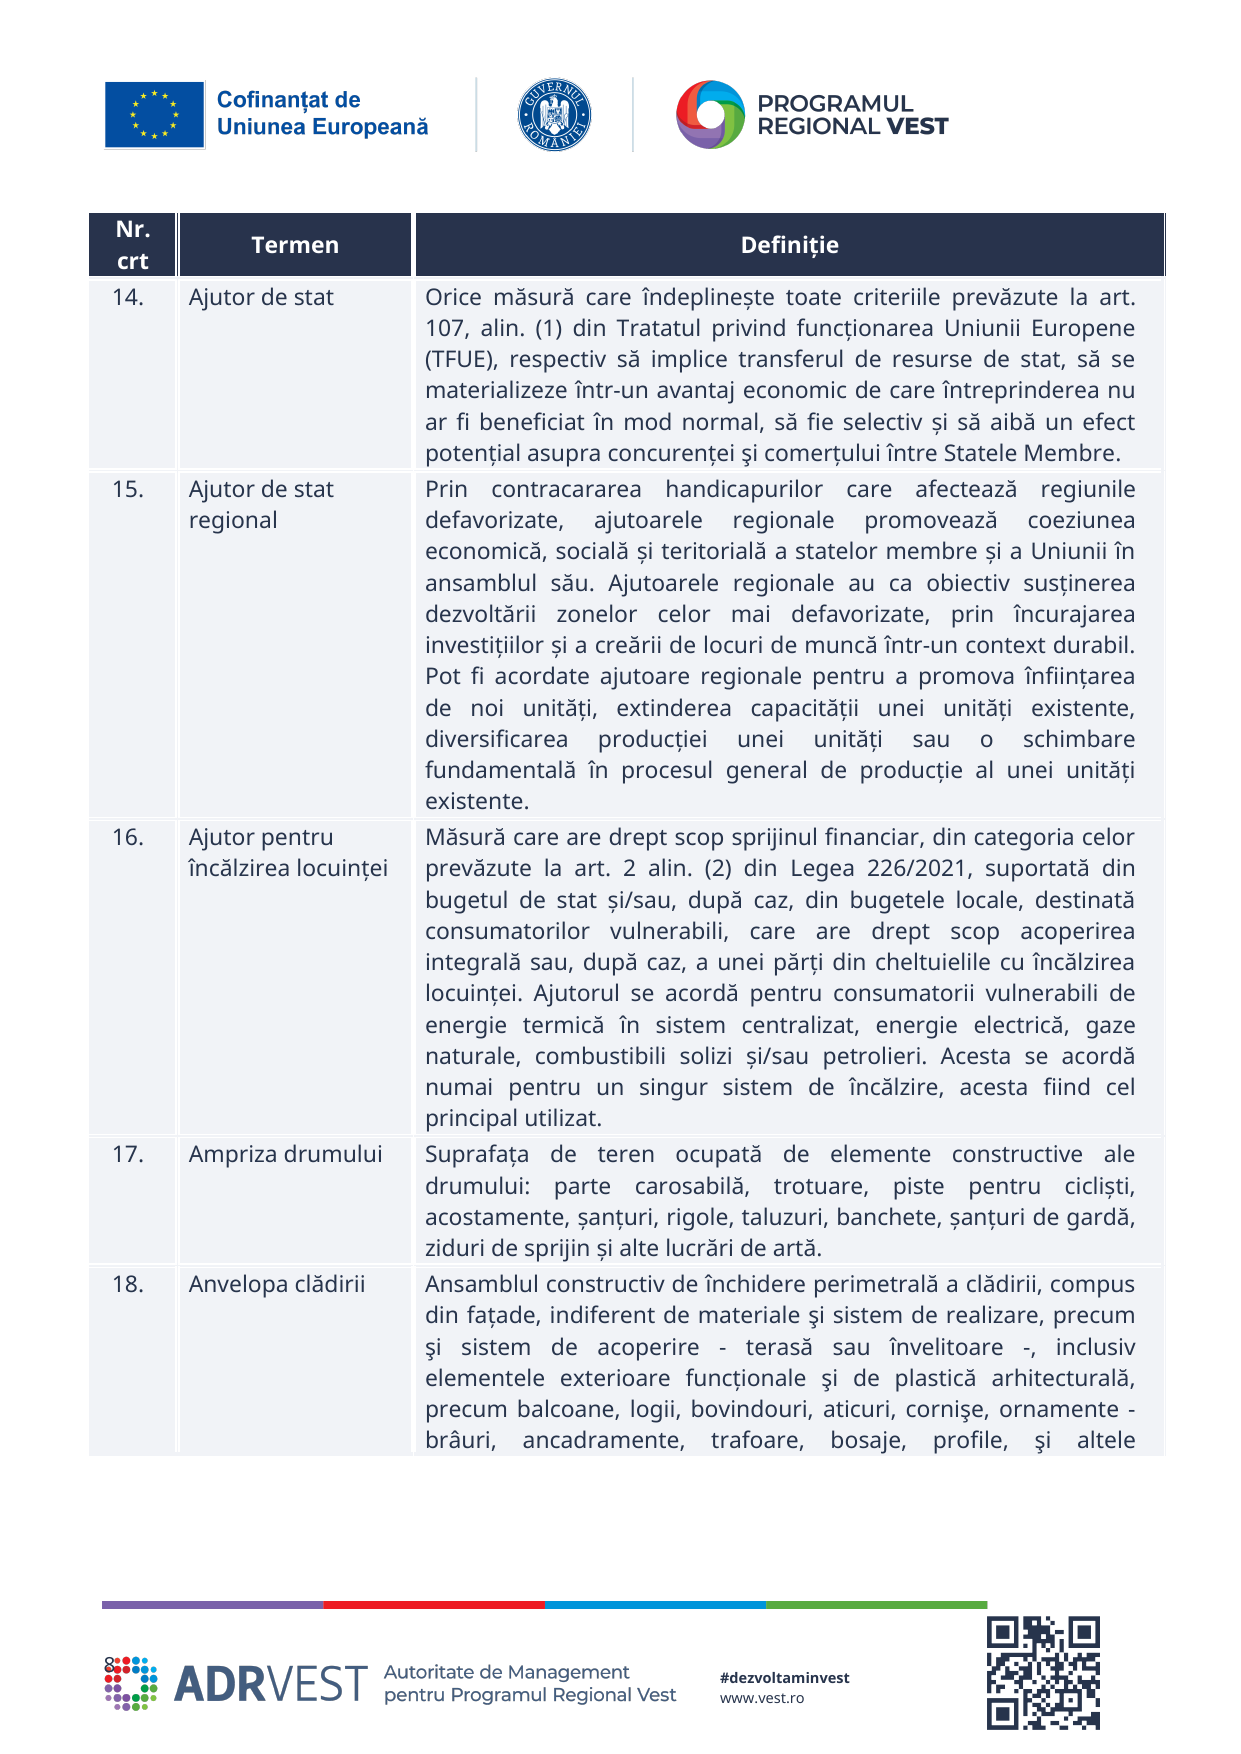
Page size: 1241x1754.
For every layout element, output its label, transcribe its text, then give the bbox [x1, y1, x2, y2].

table_cell Suprafața de teren ocupată de elemente constructive ale drumului: parte carosabilă, trotuare, piste pentru cicliști, acostamente, șanțuri, rigole, taluzuri, banchete, șanțuri de gardă, ziduri de sprijin și alte lucrări de artă. [414, 1134, 1166, 1263]
table_cell Prin contracararea handicapurilor care afectează regiunile defavorizate, ajutoarele regionale promovează coeziunea economică, socială și teritorială a statelor membre și a Uniunii în ansamblul său. Ajutoarele regionale au ca obiectiv susținerea dezvoltării zonelor celor mai defavorizate, prin încurajarea investițiilor și a creării de locuri de muncă într-un context durabil. Pot fi acordate ajutoare regionale pentru a promova înființarea de noi unități, extinderea capacității unei unități existente, diversificarea producției unei unități sau o schimbare fundamentală în procesul general de producție al unei unități existente. [414, 468, 1166, 816]
picture [103, 77, 949, 152]
table_cell Orice măsură care îndeplinește toate criteriile prevăzute la art. 107, alin. (1) din Tratatul privind funcționarea Uniunii Europene (TFUE), respectiv să implice transferul de resurse de stat, să se materializeze într-un avantaj economic de care întreprinderea nu ar fi beneficiat în mod normal, să fie selectiv și să aibă un efect potențial asupra concurenței şi comerțului între Statele Membre. [414, 276, 1166, 468]
table_cell [89, 281, 175, 468]
table_cell Ajutor de stat regional [180, 473, 411, 816]
table_header Definiție [416, 213, 1164, 276]
picture [42, 1601, 544, 1609]
table_header Termen [180, 213, 411, 276]
table_cell Măsură care are drept scop sprijinul financiar, din categoria celor prevăzute la art. 2 alin. (2) din Legea 226/2021, suportată din bugetul de stat și/sau, după caz, din bugetele locale, destinată consumatorilor vulnerabili, care are drept scop acoperirea integrală sau, după caz, a unei părți din cheltuielile cu încălzirea locuinței. Ajutorul se acordă pentru consumatorii vulnerabili de energie termică în sistem centralizat, energie electrică, gaze naturale, combustibili solizi și/sau petrolieri. Acesta se acordă numai pentru un singur sistem de încălzire, acesta fiind cel principal utilizat. [414, 816, 1166, 1134]
table_cell Ajutor de stat [180, 281, 411, 468]
table_cell Anvelopa clădirii [177, 1263, 413, 1456]
table_cell [89, 473, 175, 816]
table_cell [89, 821, 175, 1134]
table_cell Ampriza drumului [180, 1138, 411, 1263]
table_header Nr. crt [89, 213, 175, 276]
picture [93, 1653, 683, 1715]
picture [767, 1601, 1109, 1739]
table_cell [89, 1268, 177, 1456]
table_cell Ajutor pentru încălzirea locuinței [180, 821, 411, 1134]
table_cell [89, 1138, 175, 1263]
